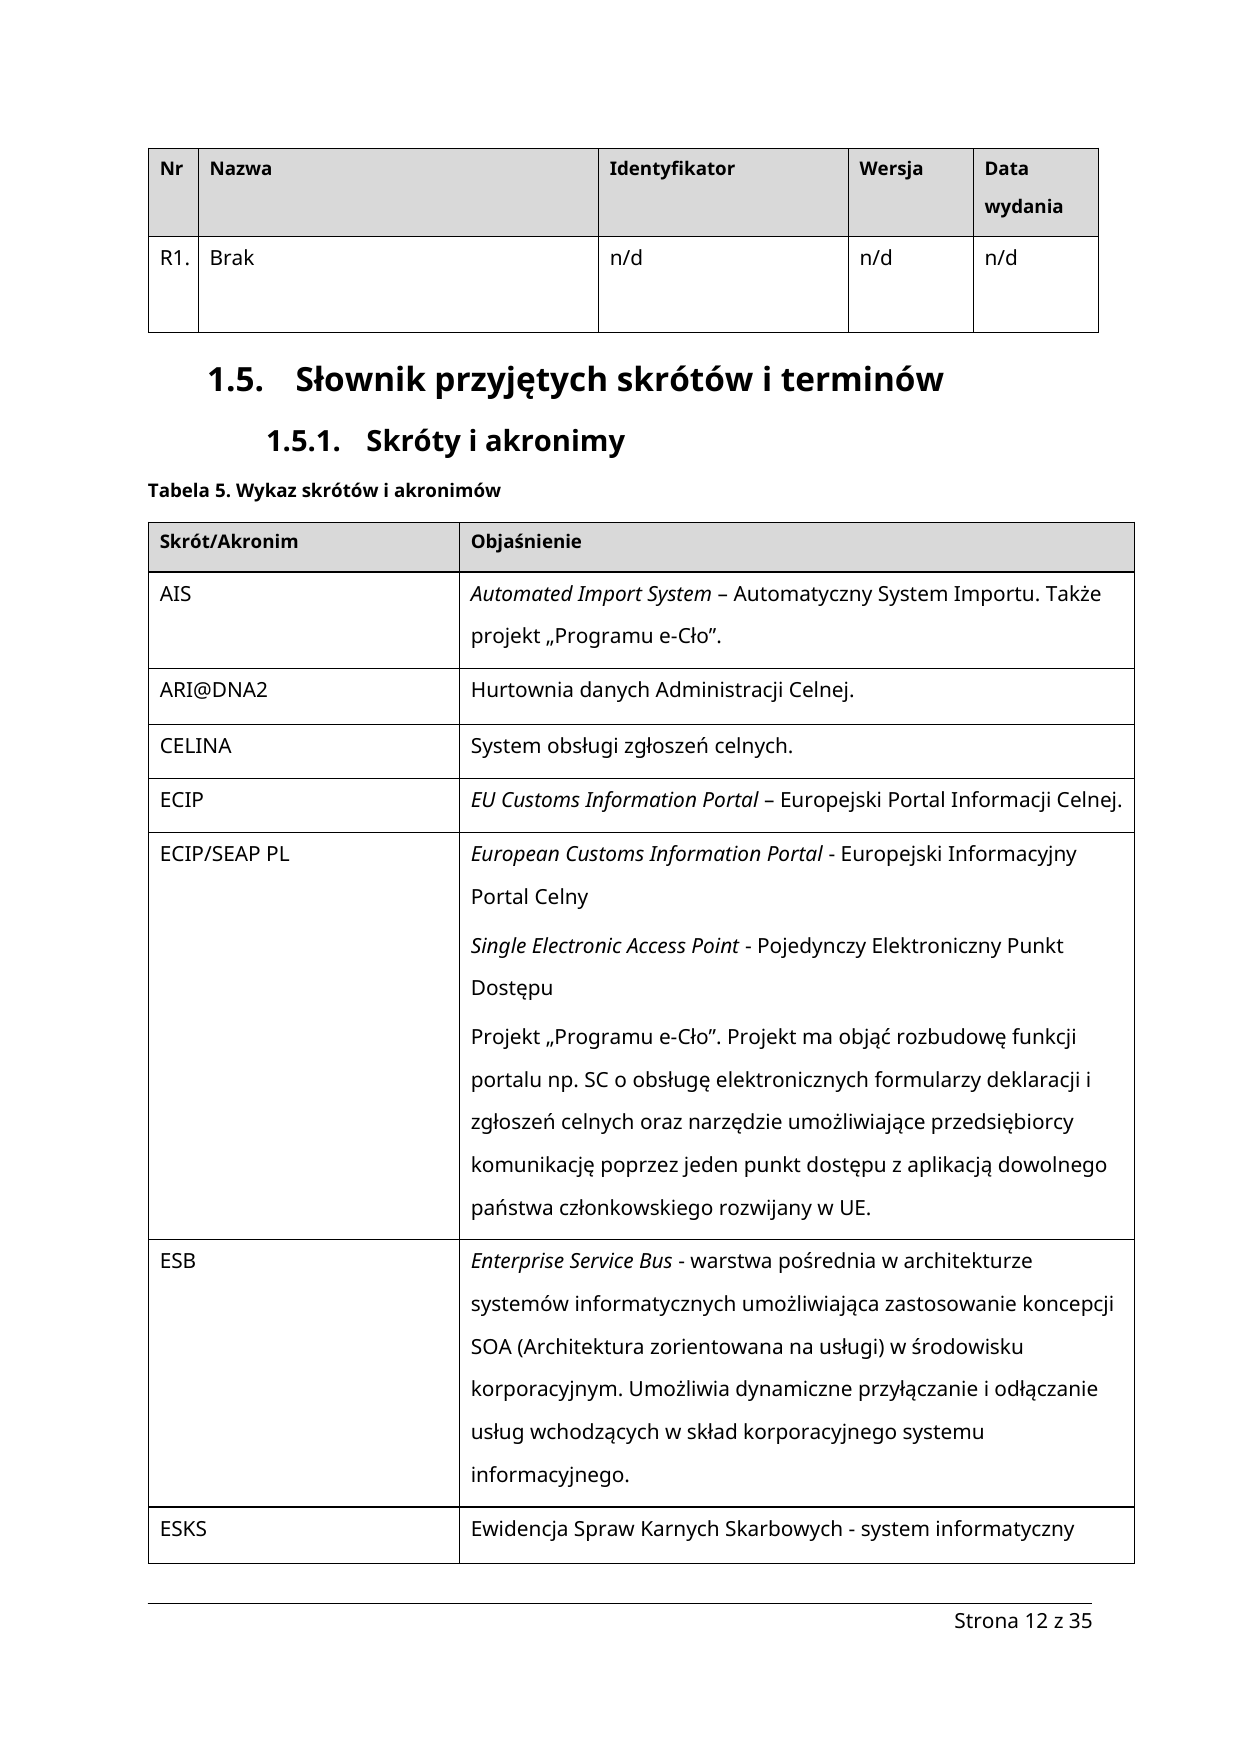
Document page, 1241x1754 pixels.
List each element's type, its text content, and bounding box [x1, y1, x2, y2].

table_cell CELINA [149, 725, 459, 778]
table_header Nazwa [199, 149, 598, 236]
table_cell European Customs Information Portal - Europejski Informacyjny Portal Celny Single Electronic Access Point - Pojedynczy Elektroniczny Punkt Dostępu Projekt „Programu e-Cło”. Projekt ma objąć rozbudowę funkcji portalu np. SC o obsługę elektronicznych formularzy deklaracji i zgłoszeń celnych oraz narzędzie umożliwiające przedsiębiorcy komunikację poprzez jeden punkt dostępu z aplikacją dowolnego państwa członkowskiego rozwijany w UE. [460, 833, 1134, 1239]
table_cell n/d [599, 237, 848, 332]
table_cell ARI@DNA2 [149, 669, 459, 724]
table_cell Automated Import System – Automatyczny System Importu. Także projekt „Programu e-Cło”. [460, 573, 1134, 668]
table_cell [149, 237, 198, 332]
table_header Objaśnienie [460, 523, 1134, 571]
table_cell ESB [149, 1240, 459, 1506]
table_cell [460, 1508, 1134, 1563]
subtitle Skróty i akronimy [266, 425, 1092, 458]
table_cell AIS [149, 573, 459, 668]
table_header Wersja [849, 149, 973, 236]
table_cell Brak [199, 237, 598, 332]
table_cell ECIP/SEAP PL [149, 833, 459, 1239]
table_cell ESKS [149, 1508, 459, 1563]
table_cell n/d [974, 237, 1098, 332]
table_cell System obsługi zgłoszeń celnych. [460, 725, 1134, 778]
table_cell EU Customs Information Portal – Europejski Portal Informacji Celnej. [460, 779, 1134, 832]
table_header Skrót/Akronim [149, 523, 459, 571]
table_cell Hurtownia danych Administracji Celnej. [460, 669, 1134, 724]
table_header Data wydania [974, 149, 1098, 236]
table_header Identyfikator [599, 149, 848, 236]
table_cell Enterprise Service Bus - warstwa pośrednia w architekturze systemów informatycznych umożliwiająca zastosowanie koncepcji SOA (Architektura zorientowana na usługi) w środowisku korporacyjnym. Umożliwia dynamiczne przyłączanie i odłączanie usług wchodzących w skład korporacyjnego systemu informacyjnego. [460, 1240, 1134, 1506]
table_cell ECIP [149, 779, 459, 832]
table_cell n/d [849, 237, 973, 332]
subtitle Słownik przyjętych skrótów i terminów [207, 358, 1092, 400]
text Tabela 5. Wykaz skrótów i akronimów [148, 477, 1092, 503]
table_header Nr [149, 149, 198, 236]
